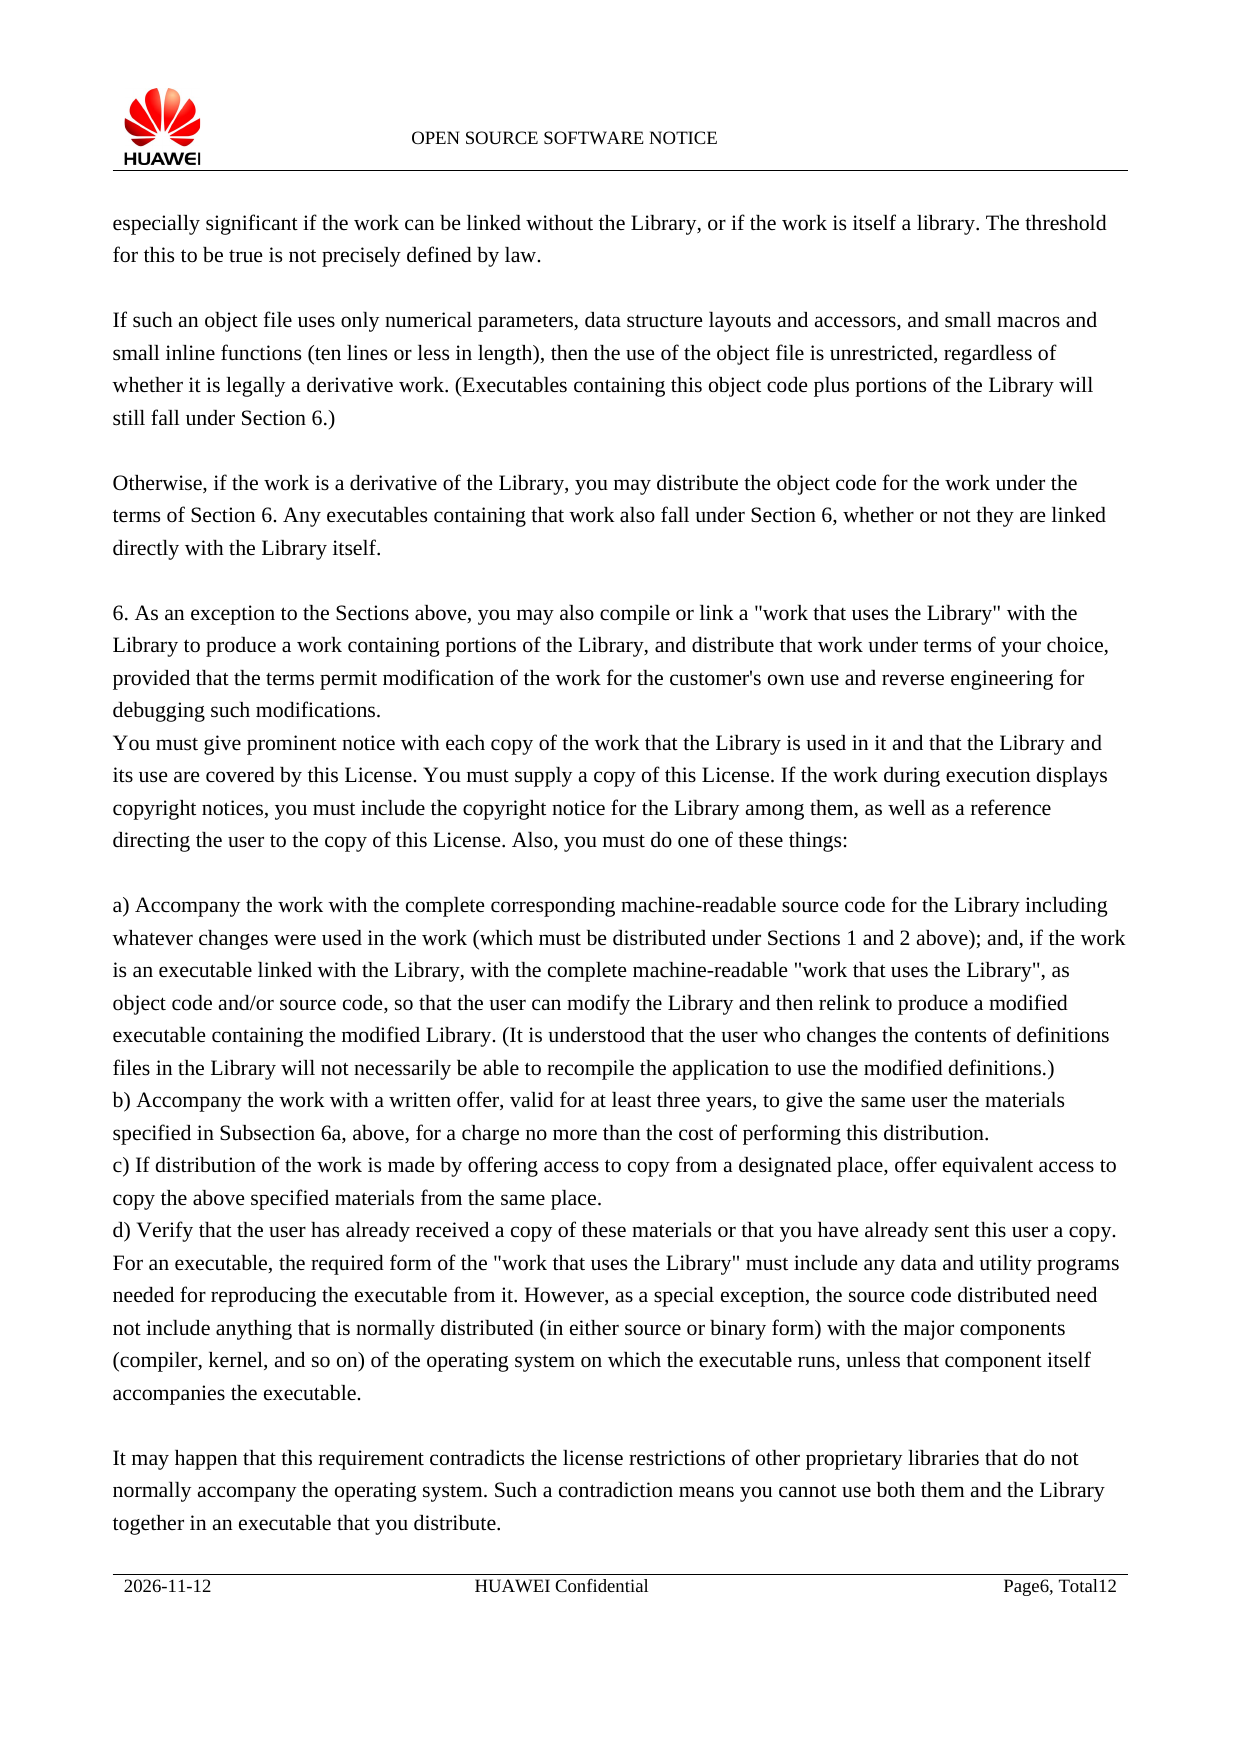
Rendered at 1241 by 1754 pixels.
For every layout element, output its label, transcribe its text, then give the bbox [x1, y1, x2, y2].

text 6. As an exception to the Sections above, you may also compile or link a "work that uses the Library" with the Library to produce a work containing portions of the Library, and distribute that work under terms of your choice, provided that the terms permit modification of the work for the customer's own use and reverse engineering for debugging such modifications. [112, 596, 1128, 726]
text If such an object file uses only numerical parameters, data structure layouts and accessors, and small macros and small inline functions (ten lines or less in length), then the use of the object file is unrestricted, regardless of whether it is legally a derivative work. (Executables containing this object code plus portions of the Library will still fall under Section 6.) [112, 304, 1128, 434]
text You must give prominent notice with each copy of the work that the Library is used in it and that the Library and its use are covered by this License. You must supply a copy of this License. If the work during execution displays copyright notices, you must include the copyright notice for the Library among them, as well as a reference directing the user to the copy of this License. Also, you must do one of these things: [112, 726, 1128, 856]
text For an executable, the required form of the "work that uses the Library" must include any data and utility programs needed for reproducing the executable from it. However, as a special exception, the source code distributed need not include anything that is normally distributed (in either source or binary form) with the major components (compiler, kernel, and so on) of the operating system on which the executable runs, unless that component itself accompanies the executable. [112, 1246, 1128, 1409]
text d) Verify that the user has already received a copy of these materials or that you have already sent this user a copy. [112, 1214, 1128, 1246]
text It may happen that this requirement contradicts the license restrictions of other proprietary libraries that do not normally accompany the operating system. Such a contradiction means you cannot use both them and the Library together in an executable that you distribute. [112, 1441, 1128, 1539]
text a) Accompany the work with the complete corresponding machine-readable source code for the Library including whatever changes were used in the work (which must be distributed under Sections 1 and 2 above); and, if the work is an executable linked with the Library, with the complete machine-readable "work that uses the Library", as object code and/or source code, so that the user can modify the Library and then relink to produce a modified executable containing the modified Library. (It is understood that the user who changes the contents of definitions files in the Library will not necessarily be able to recompile the application to use the modified definitions.) [112, 889, 1128, 1084]
text b) Accompany the work with a written offer, valid for at least three years, to give the same user the materials specified in Subsection 6a, above, for a charge no more than the cost of performing this distribution. [112, 1084, 1128, 1149]
picture [124, 88, 201, 165]
text Otherwise, if the work is a derivative of the Library, you may distribute the object code for the work under the terms of Section 6. Any executables containing that work also fall under Section 6, whether or not they are linked directly with the Library itself. [112, 466, 1128, 564]
text c) If distribution of the work is made by offering access to copy from a designated place, offer equivalent access to copy the above specified materials from the same place. [112, 1149, 1128, 1214]
